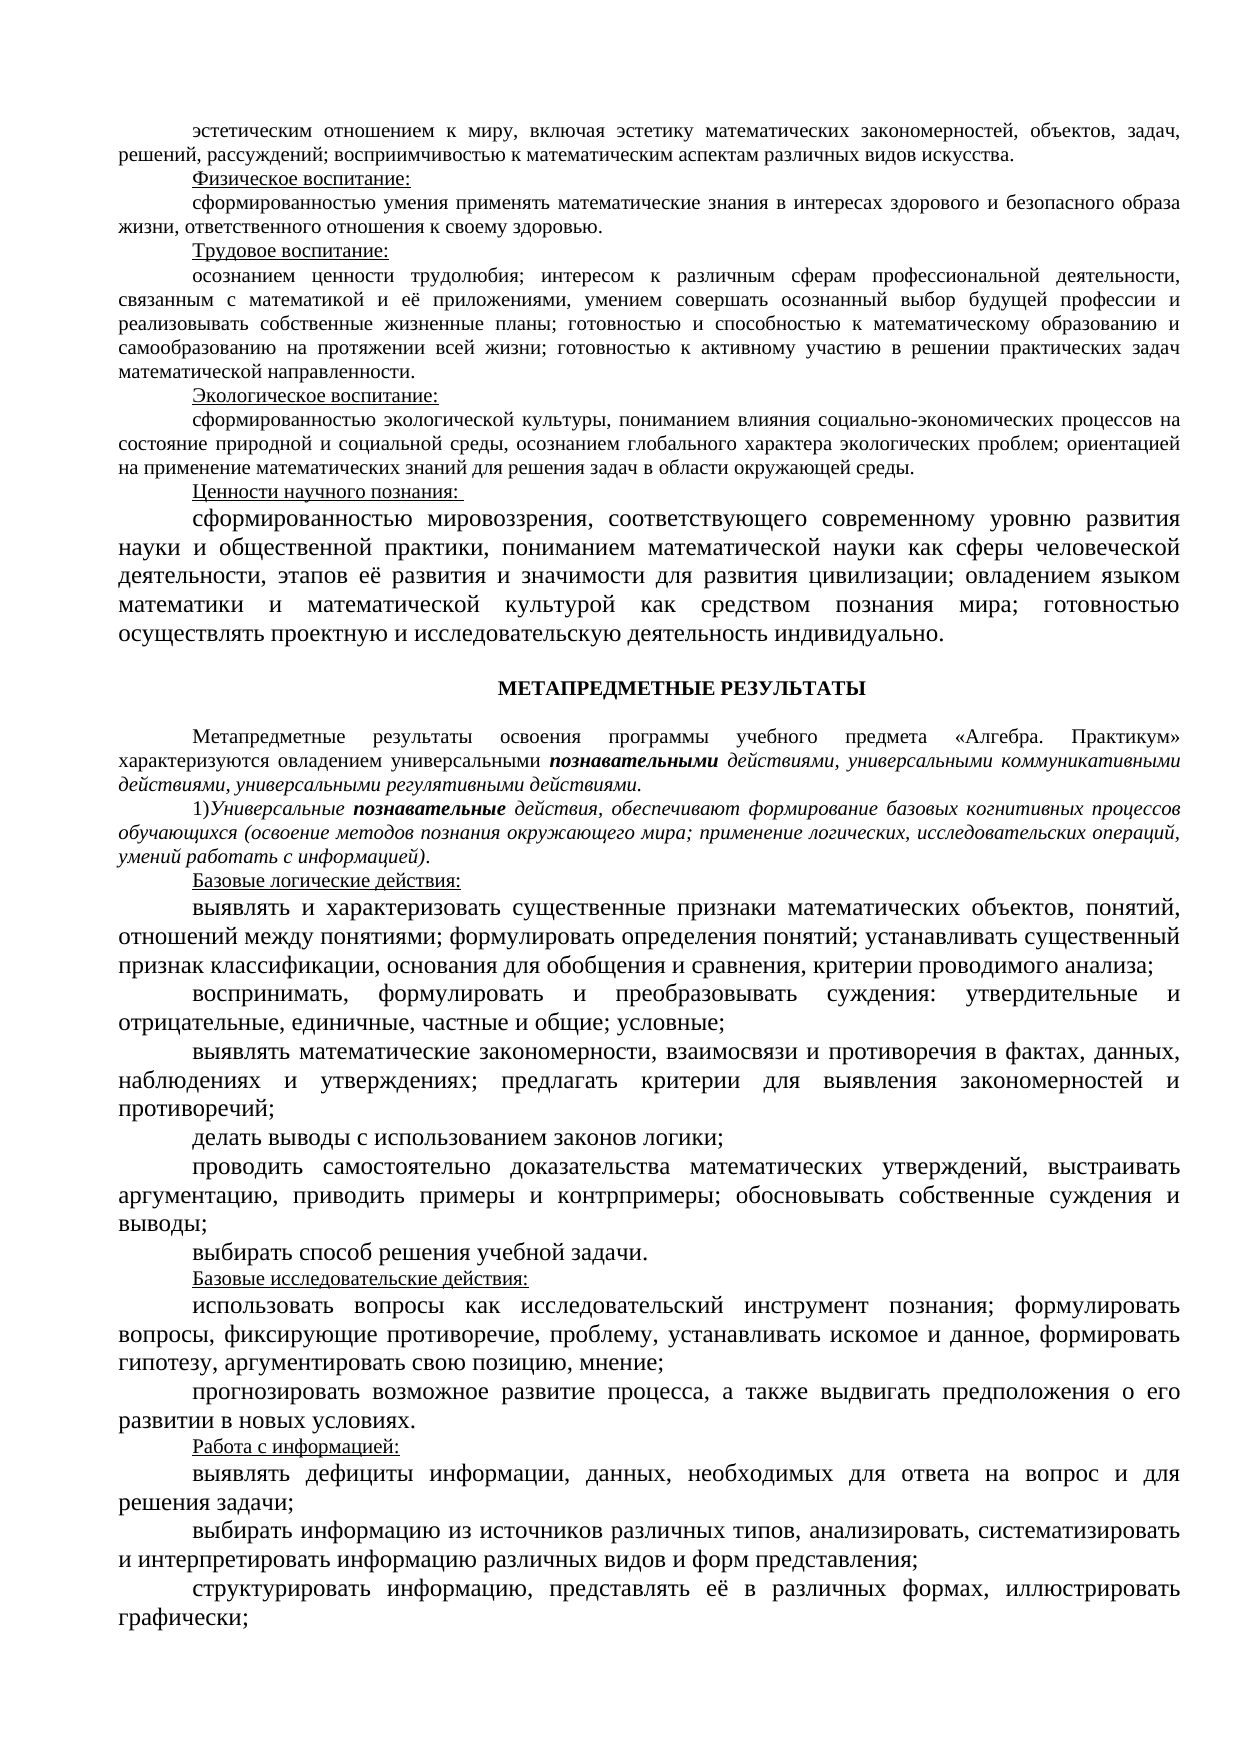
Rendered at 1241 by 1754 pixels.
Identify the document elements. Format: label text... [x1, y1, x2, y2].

text сформированностью мировоззрения, соответствующего современному уровню развития науки и общественной практики, пониманием математической науки как сферы человеческой деятельности, этапов её развития и значимости для развития цивилизации; овладением языком математики и математической культурой как средством познания мира; готовностью осуществлять проектную и исследовательскую деятельность индивидуально. [118, 503, 1181, 647]
text Базовые исследовательские действия: [118, 1266, 1181, 1290]
text выявлять и характеризовать существенные признаки математических объектов, понятий, отношений между понятиями; формулировать определения понятий; устанавливать существенный признак классификации, основания для обобщения и сравнения, критерии проводимого анализа; [118, 892, 1181, 978]
text Метапредметные результаты освоения программы учебного предмета «Алгебра. Практикум» характеризуются овладением универсальными познавательными действиями, универсальными коммуникативными действиями, универсальными регулятивными действиями. [118, 724, 1181, 796]
text выявлять дефициты информации, данных, необходимых для ответа на вопрос и для решения задачи; [118, 1458, 1181, 1515]
text воспринимать, формулировать и преобразовывать суждения: утвердительные и отрицательные, единичные, частные и общие; условные; [118, 978, 1181, 1036]
text осознанием ценности трудолюбия; интересом к различным сферам профессиональной деятельности, связанным с математикой и её приложениями, умением совершать осознанный выбор будущей профессии и реализовывать собственные жизненные планы; готовностью и способностью к математическому образованию и самообразованию на протяжении всей жизни; готовностью к активному участию в решении практических задач математической направленности. [118, 262, 1181, 383]
text выбирать информацию из источников различных типов, анализировать, систематизировать и интерпретировать информацию различных видов и форм представления; [118, 1515, 1181, 1573]
text МЕТАПРЕДМЕТНЫЕ РЕЗУЛЬТАТЫ [118, 676, 1181, 700]
text 1)Универсальные познавательные действия, обеспечивают формирование базовых когнитивных процессов обучающихся (освоение методов познания окружающего мира; применение логических, исследовательских операций, умений работать с информацией). [118, 796, 1181, 868]
text сформированностью экологической культуры, пониманием влияния социально-экономических процессов на состояние природной и социальной среды, осознанием глобального характера экологических проблем; ориентацией на применение математических знаний для решения задач в области окружающей среды. [118, 407, 1181, 479]
text делать выводы с использованием законов логики; [118, 1122, 1181, 1151]
text структурировать информацию, представлять её в различных формах, иллюстрировать графически; [118, 1573, 1181, 1630]
text Ценности научного познания: [118, 479, 1181, 503]
text Трудовое воспитание: [118, 238, 1181, 262]
text выбирать способ решения учебной задачи. [118, 1237, 1181, 1266]
text эстетическим отношением к миру, включая эстетику математических закономерностей, объектов, задач, решений, рассуждений; восприимчивостью к математическим аспектам различных видов искусства. [118, 118, 1181, 166]
text выявлять математические закономерности, взаимосвязи и противоречия в фактах, данных, наблюдениях и утверждениях; предлагать критерии для выявления закономерностей и противоречий; [118, 1036, 1181, 1122]
text прогнозировать возможное развитие процесса, а также выдвигать предположения о его развитии в новых условиях. [118, 1376, 1181, 1434]
text использовать вопросы как исследовательский инструмент познания; формулировать вопросы, фиксирующие противоречие, проблему, устанавливать искомое и данное, формировать гипотезу, аргументировать свою позицию, мнение; [118, 1290, 1181, 1376]
text Экологическое воспитание: [118, 383, 1181, 407]
text Физическое воспитание: [118, 166, 1181, 190]
text сформированностью умения применять математические знания в интересах здорового и безопасного образа жизни, ответственного отношения к своему здоровью. [118, 190, 1181, 238]
text проводить самостоятельно доказательства математических утверждений, выстраивать аргументацию, приводить примеры и контрпримеры; обосновывать собственные суждения и выводы; [118, 1151, 1181, 1237]
text Базовые логические действия: [118, 868, 1181, 892]
text Работа с информацией: [118, 1434, 1181, 1458]
